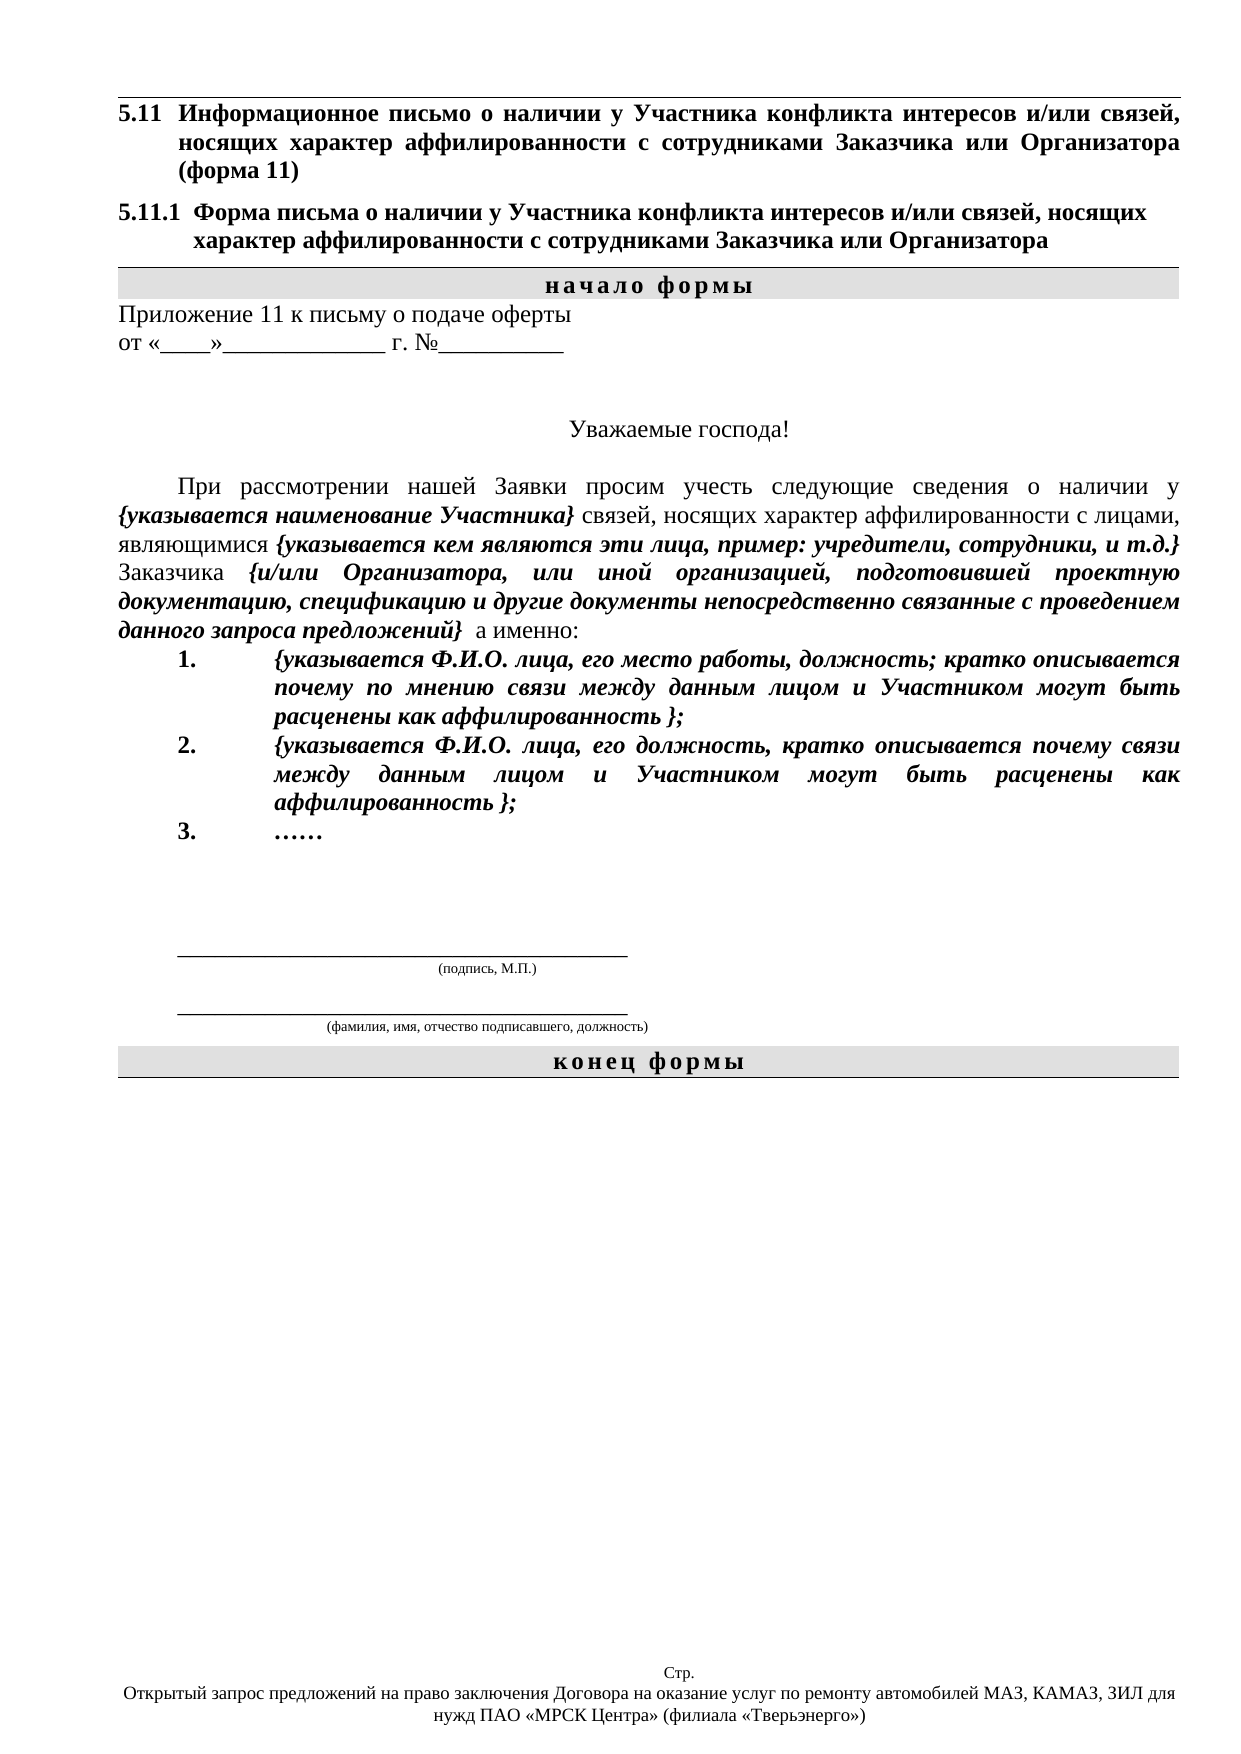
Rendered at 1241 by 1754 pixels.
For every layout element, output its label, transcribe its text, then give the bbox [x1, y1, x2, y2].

text начало формы [118, 268, 1179, 299]
text Приложение 11 к письму о подаче оферты от «____»_____________ г. №__________ [118, 299, 1181, 356]
text конец формы [118, 1046, 1179, 1077]
list …… [177, 816, 1181, 845]
text Уважаемые господа! [118, 414, 1181, 442]
text (подпись, М.П.) [118, 960, 797, 989]
text ____________________________________ [118, 931, 1181, 960]
text При рассмотрении нашей Заявки просим учесть следующие сведения о наличии у {указывается наименование Участника} связей, носящих характер аффилированности с лицами, являющимися {указывается кем являются эти лица, пример: учредители, сотрудники, и т.д.} Заказчика {и/или Организатора, или иной организацией, подготовившей проектную документацию, спецификацию и другие документы непосредственно связанные с проведением данного запроса предложений} а именно: [118, 471, 1181, 644]
list {указывается Ф.И.О. лица, его должность, кратко описывается почему связи между данным лицом и Участником могут быть расценены как аффилированность }; [177, 730, 1181, 816]
text ____________________________________ [118, 989, 1181, 1017]
text (фамилия, имя, отчество подписавшего, должность) [118, 1017, 797, 1046]
list {указывается Ф.И.О. лица, его место работы, должность; кратко описывается почему по мнению связи между данным лицом и Участником могут быть расценены как аффилированность }; [177, 644, 1181, 730]
subtitle Информационное письмо о наличии у Участника конфликта интересов и/или связей, носящих характер аффилированности с сотрудниками Заказчика или Организатора (форма 11) [118, 98, 1181, 184]
subtitle Форма письма о наличии у Участника конфликта интересов и/или связей, носящих характер аффилированности с сотрудниками Заказчика или Организатора [118, 197, 1181, 254]
